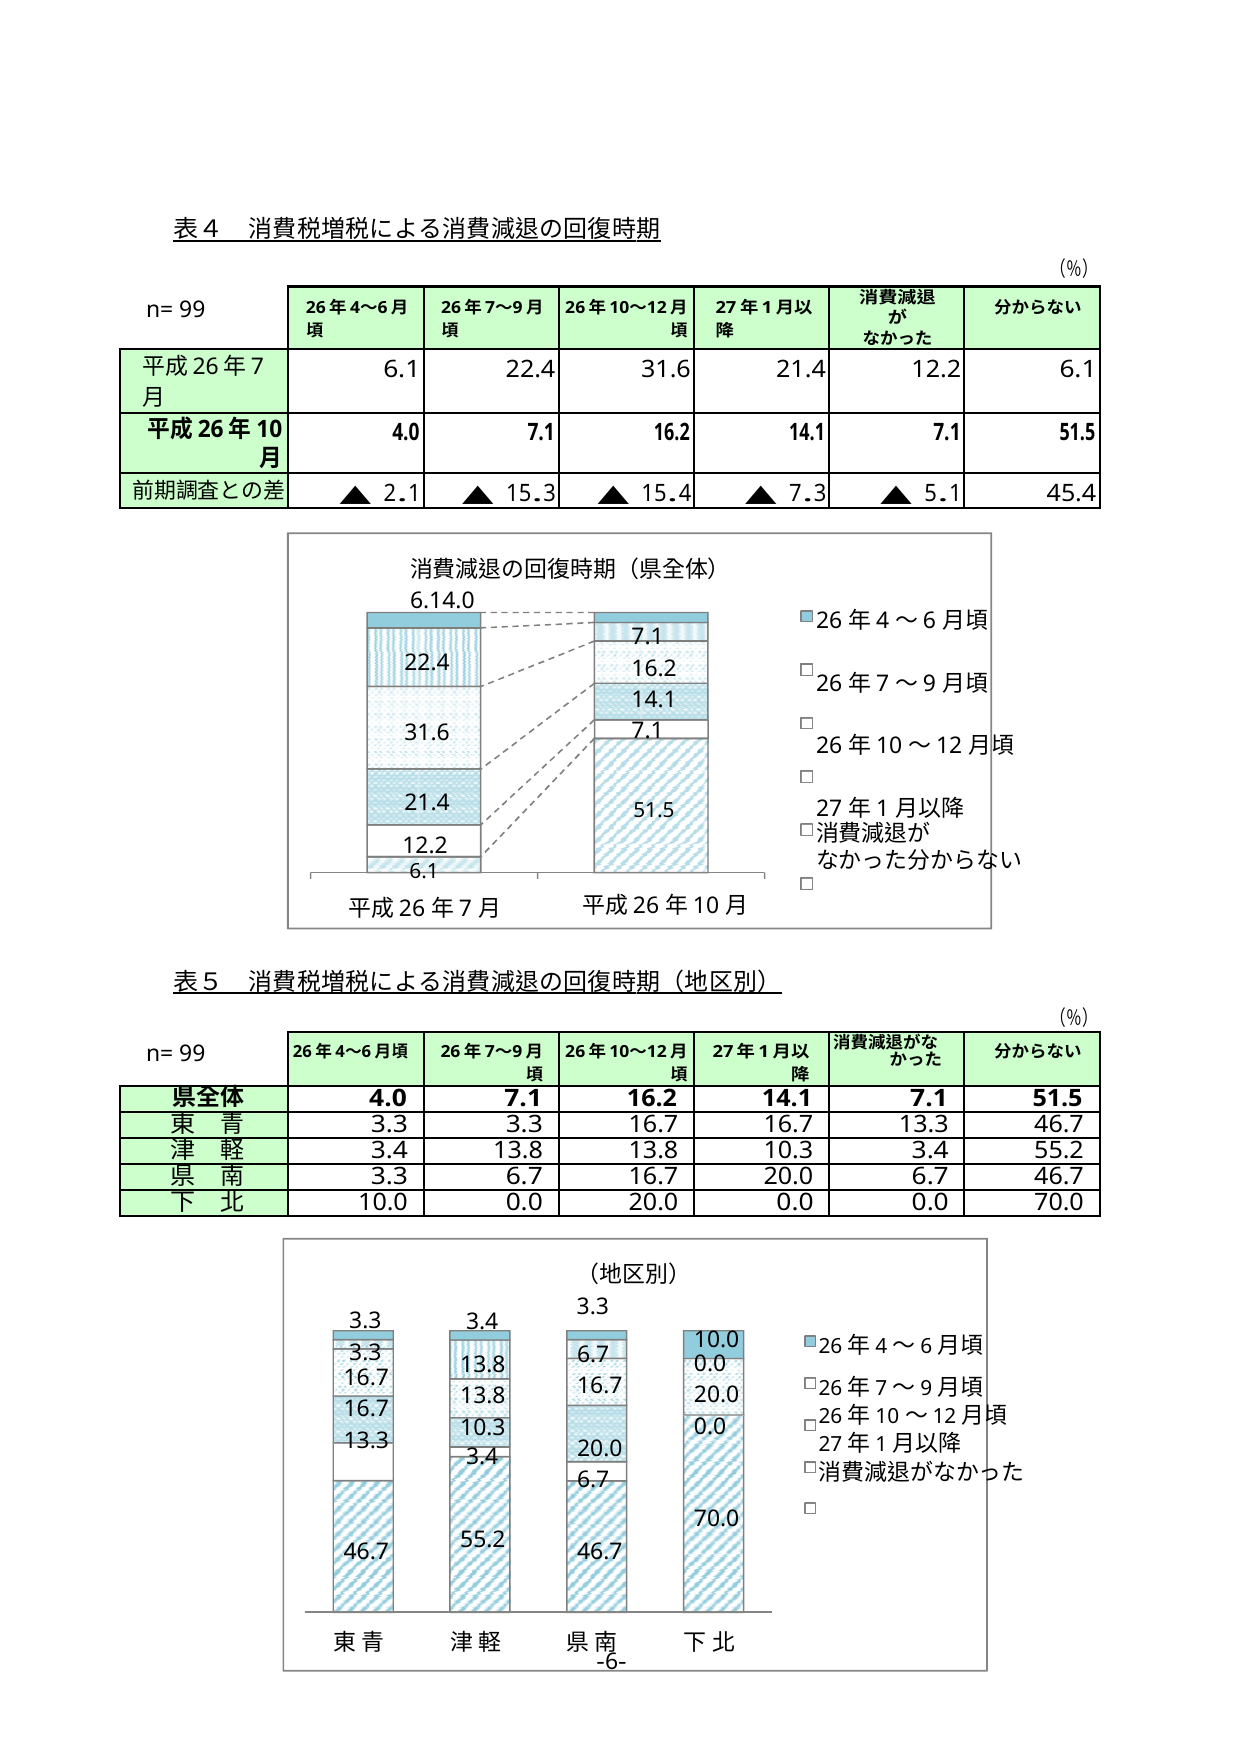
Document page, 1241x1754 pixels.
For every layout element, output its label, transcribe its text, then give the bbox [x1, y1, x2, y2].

picture [804, 1419, 816, 1431]
picture [804, 1502, 816, 1514]
table_header 消費減退がなかった [830, 1033, 963, 1085]
table_cell 6.1 [965, 350, 1099, 412]
table_cell 平成26年10月 [121, 414, 287, 472]
picture [368, 770, 479, 824]
picture [804, 1377, 816, 1389]
table_cell 20.0 [560, 1191, 693, 1215]
table_cell 0.0 [830, 1191, 963, 1215]
table_cell 7.1 [425, 1087, 558, 1111]
picture [800, 823, 813, 836]
table_cell 22.4 [425, 350, 558, 412]
picture [596, 642, 707, 682]
table_header 26年10～12月頃 [560, 1033, 693, 1085]
table_cell 3.4 [830, 1139, 963, 1163]
table_cell 平成26年7月 [121, 350, 287, 412]
table_cell ▲ 5.1 [830, 474, 963, 507]
table_cell 下 北 [121, 1191, 287, 1215]
table_cell 45.4 [965, 474, 1099, 507]
table_header 27年1月以降 [695, 288, 828, 348]
table_cell 14.1 [695, 414, 828, 472]
picture [804, 1335, 816, 1347]
table_cell 7.1 [830, 414, 963, 472]
table_cell 0.0 [695, 1191, 828, 1215]
table_cell 16.2 [560, 1087, 693, 1111]
table_header 26年7～9月頃 [425, 1033, 558, 1085]
picture [451, 1380, 509, 1417]
table_cell 7.1 [830, 1087, 963, 1111]
table_cell 3.3 [289, 1113, 423, 1137]
picture [334, 1397, 392, 1442]
picture [685, 1360, 742, 1414]
table_cell 46.7 [965, 1165, 1099, 1189]
text （％） [1048, 1003, 1099, 1031]
table_header 分からない [965, 1033, 1099, 1085]
table_cell 6.1 [289, 350, 423, 412]
picture [568, 1360, 625, 1404]
table_header 26年10～12月頃 [560, 288, 693, 348]
table_cell 20.0 [695, 1165, 828, 1189]
picture [800, 610, 813, 622]
table_cell 51.5 [965, 1087, 1099, 1111]
table_cell 東 青 [121, 1113, 287, 1137]
table_cell 46.7 [965, 1113, 1099, 1137]
picture [368, 688, 479, 768]
table_header n= 99 [120, 1031, 287, 1085]
table_cell 10.3 [695, 1139, 828, 1163]
table_cell 4.0 [289, 1087, 423, 1111]
table_cell 13.8 [425, 1139, 558, 1163]
table_cell 10.0 [289, 1191, 423, 1215]
table_header 消費減退が なかった [830, 288, 963, 348]
picture [568, 1407, 625, 1460]
table_cell 55.2 [965, 1139, 1099, 1163]
table_cell 6.7 [425, 1165, 558, 1189]
picture [476, 1420, 483, 1433]
picture [685, 1416, 742, 1611]
table_cell 16.7 [560, 1165, 693, 1189]
picture [568, 1341, 625, 1357]
picture [800, 877, 813, 890]
table_cell 14.1 [695, 1087, 828, 1111]
table_header 分からない [965, 288, 1099, 348]
picture [696, 1360, 703, 1369]
table_cell ▲ 7.3 [695, 474, 828, 507]
table_cell 3.3 [425, 1113, 558, 1137]
table_cell 31.6 [560, 350, 693, 412]
table_cell ▲ 15.3 [425, 474, 558, 507]
table_cell 16.2 [560, 414, 693, 472]
picture [800, 663, 813, 676]
table_cell 51.5 [965, 414, 1099, 472]
picture [334, 1350, 392, 1395]
table_cell 3.3 [289, 1165, 423, 1189]
table_header 26年4～6月頃 [289, 1033, 423, 1085]
picture [596, 624, 707, 640]
picture [800, 770, 813, 783]
table_cell 16.7 [695, 1113, 828, 1137]
table_header n= 99 [120, 285, 287, 348]
picture [596, 684, 707, 719]
table_header 26年7～9月頃 [425, 288, 558, 348]
picture [568, 1482, 625, 1611]
text （％） [1048, 254, 1099, 282]
table_cell 県 南 [121, 1165, 287, 1189]
table_cell 6.7 [830, 1165, 963, 1189]
subtitle 表４ 消費税増税による消費減退の回復時期 [173, 212, 677, 244]
picture [368, 858, 479, 871]
picture [334, 1341, 392, 1348]
table_cell 7.1 [425, 414, 558, 472]
table_cell 4.0 [289, 414, 423, 472]
table_header 27年1月以降 [695, 1033, 828, 1085]
table_cell 13.8 [560, 1139, 693, 1163]
picture [368, 629, 479, 685]
table_cell 3.4 [289, 1139, 423, 1163]
table_cell 16.7 [560, 1113, 693, 1137]
table_cell 12.2 [830, 350, 963, 412]
table_cell 0.0 [425, 1191, 558, 1215]
picture [451, 1341, 509, 1378]
picture [451, 1458, 509, 1611]
table_cell ▲ 2.1 [289, 474, 423, 507]
table_cell 前期調査との差 [121, 474, 287, 507]
picture [716, 1360, 723, 1369]
table_cell 70.0 [965, 1191, 1099, 1215]
picture [800, 717, 813, 729]
picture [334, 1482, 392, 1611]
table_cell 13.3 [830, 1113, 963, 1137]
table_cell ▲ 15.4 [560, 474, 693, 507]
subtitle 表５ 消費税増税による消費減退の回復時期（地区別） [173, 964, 802, 997]
picture [596, 740, 707, 871]
table_header 26年4～6月頃 [289, 288, 423, 348]
table_cell 県全体 [121, 1087, 287, 1111]
table_cell 津 軽 [121, 1139, 287, 1163]
picture [804, 1461, 816, 1473]
table_cell 21.4 [695, 350, 828, 412]
picture [451, 1419, 509, 1446]
